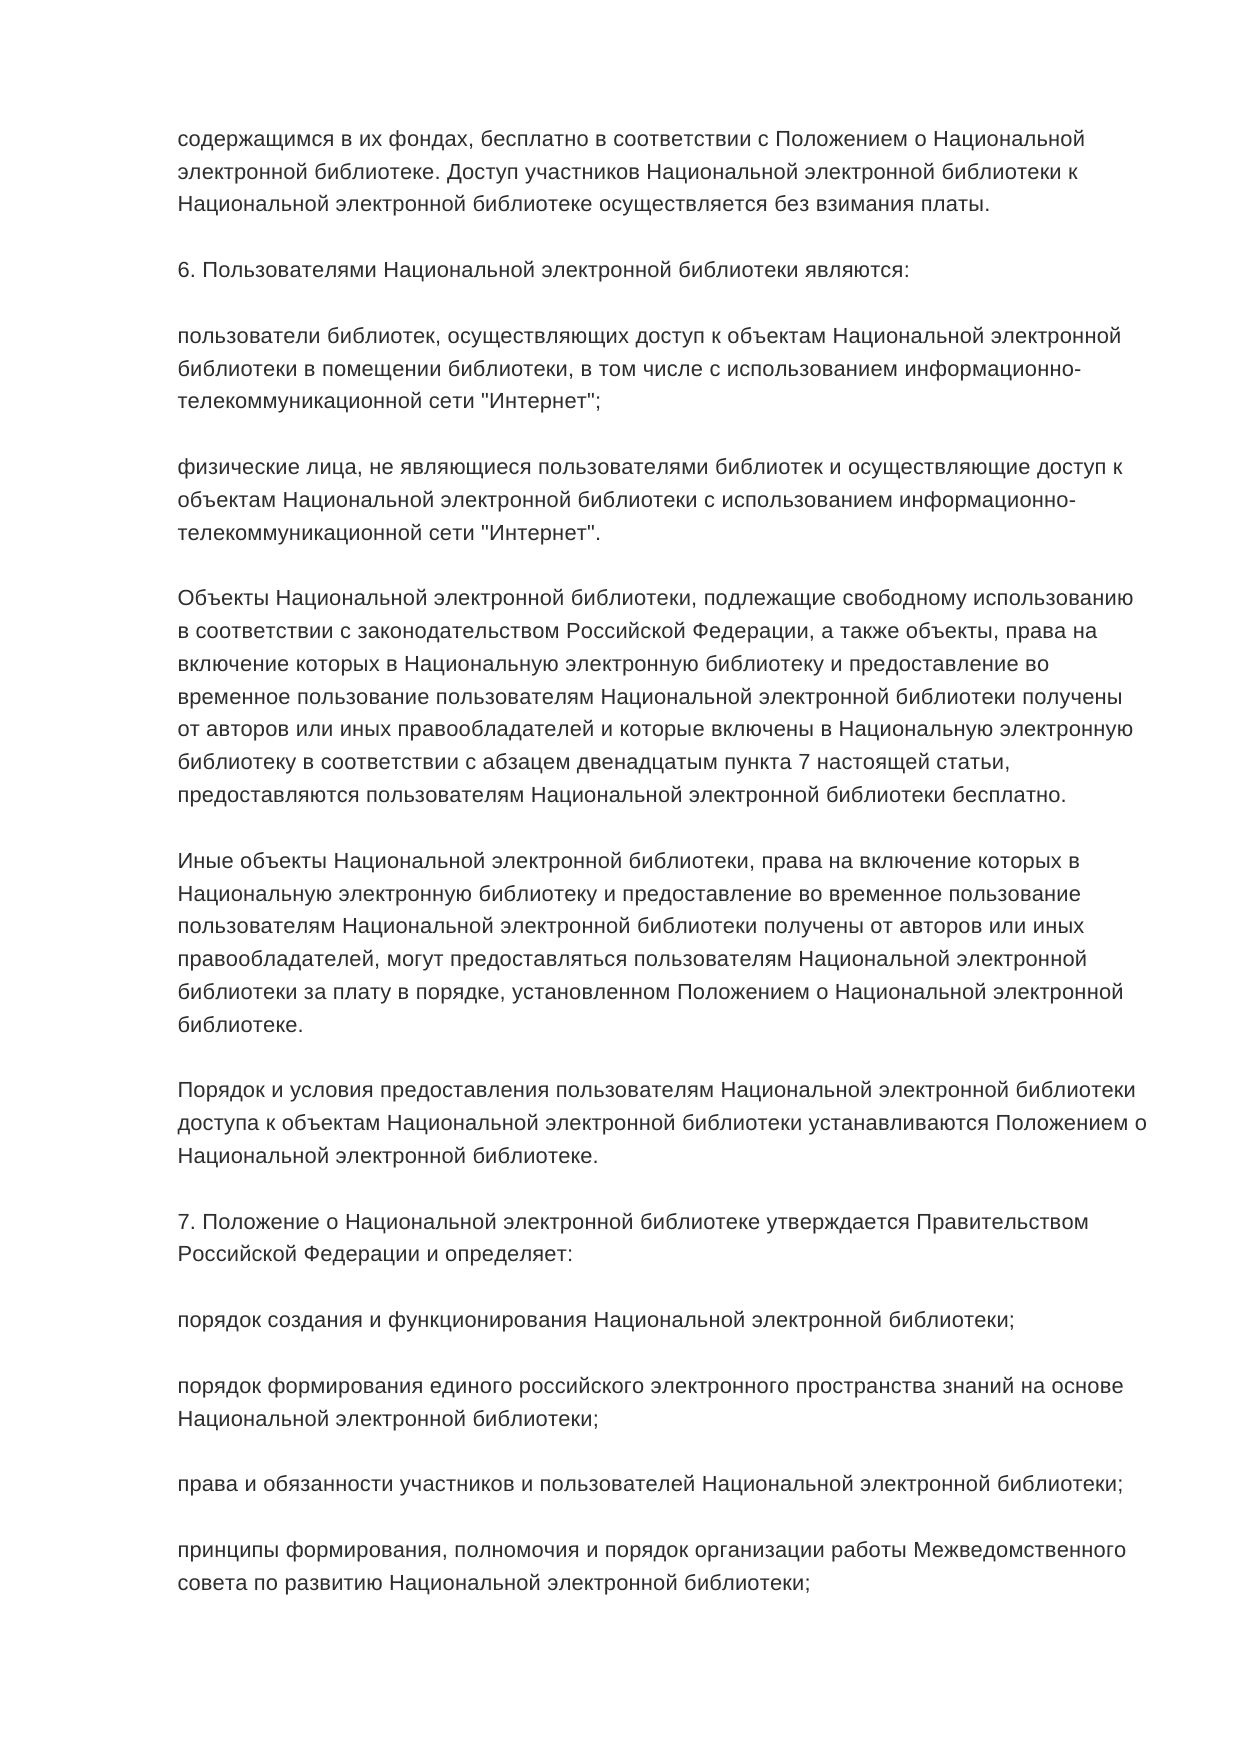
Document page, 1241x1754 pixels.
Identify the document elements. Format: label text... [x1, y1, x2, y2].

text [177, 1201, 1152, 1627]
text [177, 118, 1152, 249]
text 6. Пользователями Национальной электронной библиотеки являются: пользователи библиотек, осуществляющих доступ к объектам Национальной электронной библиотеки в помещении библиотеки, в том числе с использованием информационно-телекоммуникационной сети "Интернет"; физические лица, не являющиеся пользователями библиотек и осуществляющие доступ к объектам Национальной электронной библиотеки с использованием информационно-телекоммуникационной сети "Интернет". Объекты Национальной электронной библиотеки, подлежащие свободному использованию в соответствии с законодательством Российской Федерации, а также объекты, права на включение которых в Национальную электронную библиотеку и предоставление во временное пользование пользователям Национальной электронной библиотеки получены от авторов или иных правообладателей и которые включены в Национальную электронную библиотеку в соответствии с абзацем двенадцатым пункта 7 настоящей статьи, предоставляются пользователям Национальной электронной библиотеки бесплатно. Иные объекты Национальной электронной библиотеки, права на включение которых в Национальную электронную библиотеку и предоставление во временное пользование пользователям Национальной электронной библиотеки получены от авторов или иных правообладателей, могут предоставляться пользователям Национальной электронной библиотеки за плату в порядке, установленном Положением о Национальной электронной библиотеке. Порядок и условия предоставления пользователям Национальной электронной библиотеки доступа к объектам Национальной электронной библиотеки устанавливаются Положением о Национальной электронной библиотеке. [177, 249, 1152, 1201]
